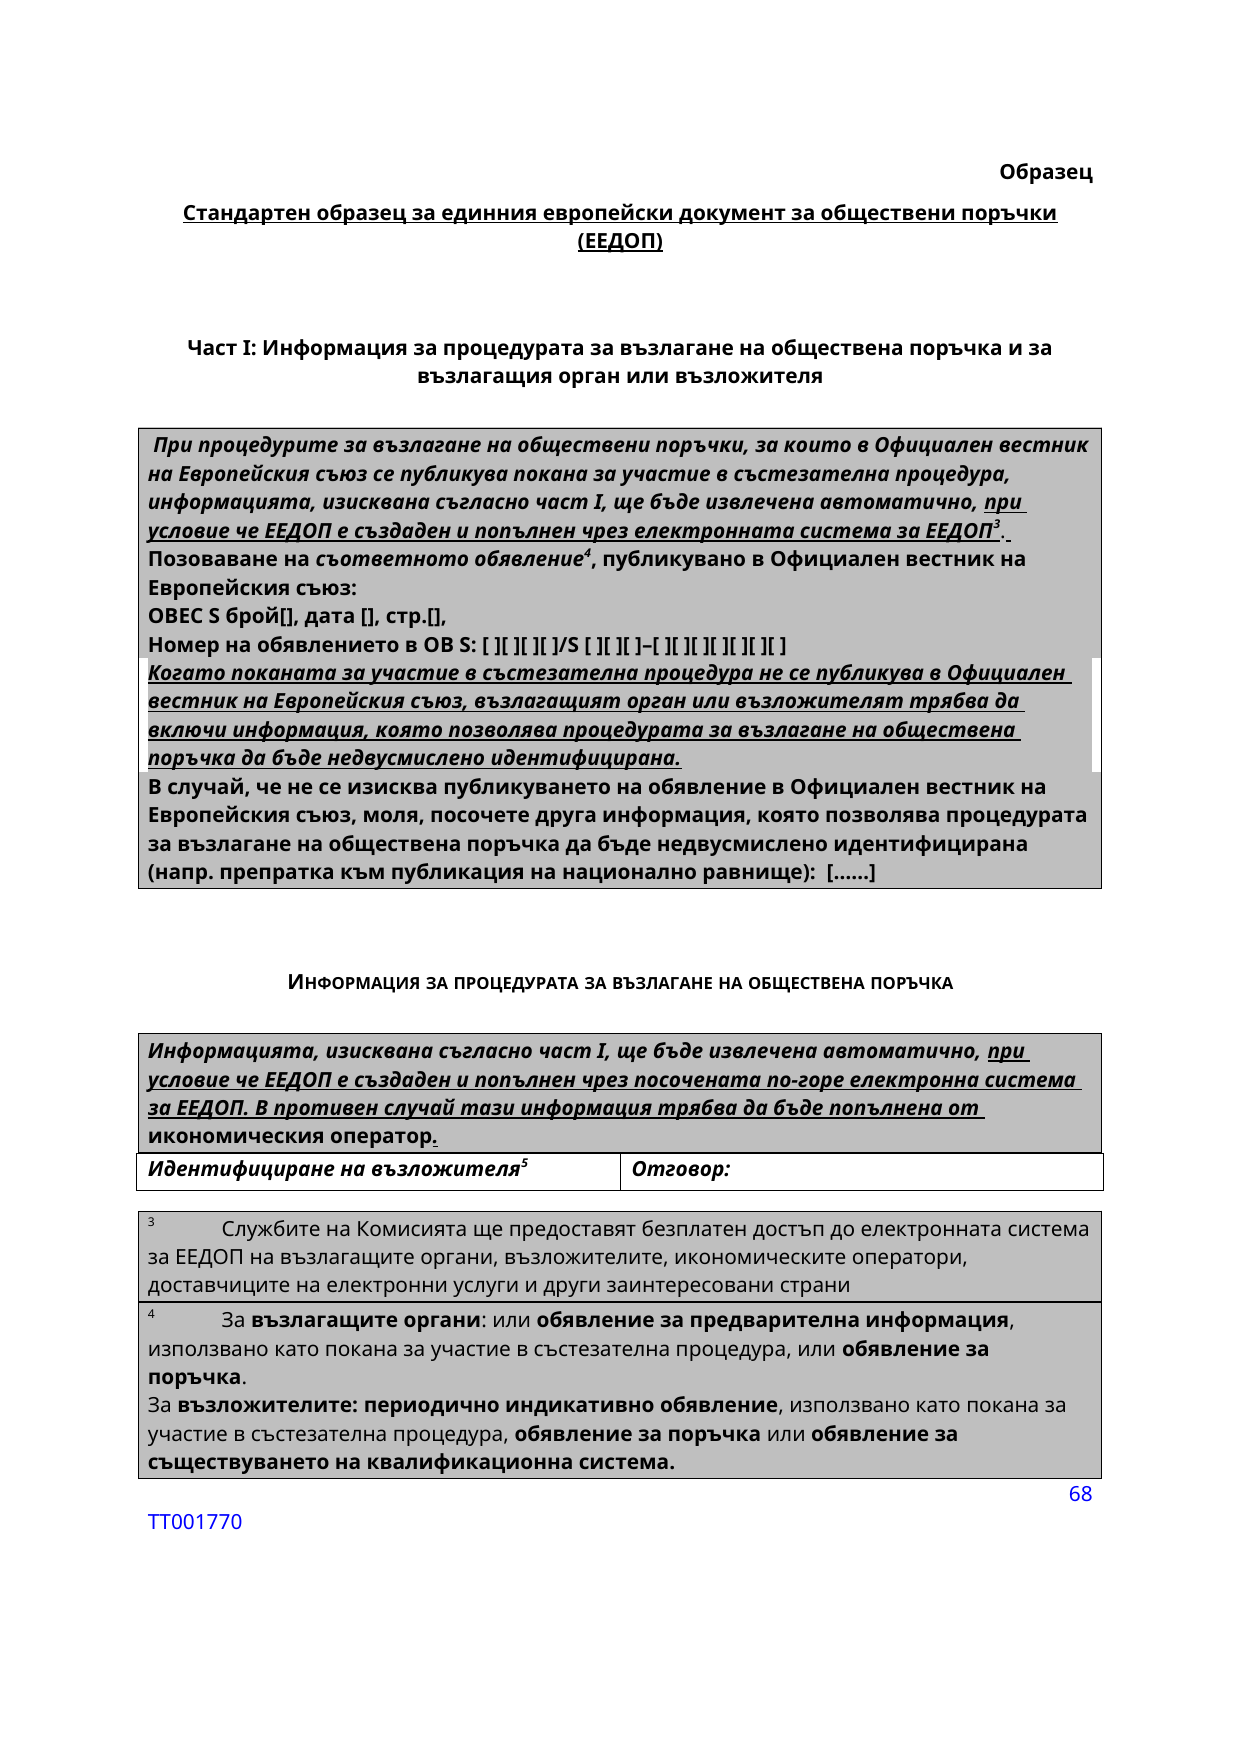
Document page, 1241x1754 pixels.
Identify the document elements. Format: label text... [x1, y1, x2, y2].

text Информацията, изисквана съгласно част I, ще бъде извлечена автоматично, при условие че ЕЕДОП е създаден и попълнен чрез посочената по-горе електронна система за ЕЕДОП. В противен случай тази информация трябва да бъде попълнена от икономическия оператор. [139, 1034, 1101, 1152]
text Информация за процедурата за възлагане на обществена поръчка [148, 967, 1092, 996]
text При процедурите за възлагане на обществени поръчки, за които в Официален вестник на Европейския съюз се публикува покана за участие в състезателна процедура, информацията, изисквана съгласно част I, ще бъде извлечена автоматично, при условие че ЕЕДОП е създаден и попълнен чрез електронната система за ЕЕДОП. Позоваване на съответното обявление, публикувано в Официален вестник на Европейския съюз: OВEС S брой[], дата [], стр.[], Номер на обявлението в ОВ S: [ ][ ][ ][ ]/S [ ][ ][ ]–[ ][ ][ ][ ][ ][ ][ ] [139, 429, 1101, 658]
text Стандартен образец за единния европейски документ за обществени поръчки (ЕЕДОП) [148, 198, 1092, 255]
text Когато поканата за участие в състезателна процедура не се публикува в Официален вестник на Европейския съюз, възлагащият орган или възложителят трябва да включи информация, която позволява процедурата за възлагане на обществена поръчка да бъде недвусмислено идентифицирана. [148, 658, 1092, 769]
text В случай, че не се изисква публикуването на обявление в Официален вестник на Европейския съюз, моля, посочете друга информация, която позволява процедурата за възлагане на обществена поръчка да бъде недвусмислено идентифицирана (напр. препратка към публикация на национално равнище): [……] [139, 769, 1101, 888]
table_header Идентифициране на възложителя [137, 1154, 620, 1189]
text Образец [213, 157, 1092, 185]
text Част І: Информация за процедурата за възлагане на обществена поръчка и за възлагащия орган или възложителя [148, 333, 1092, 390]
table_header Отговор: [621, 1154, 1103, 1189]
